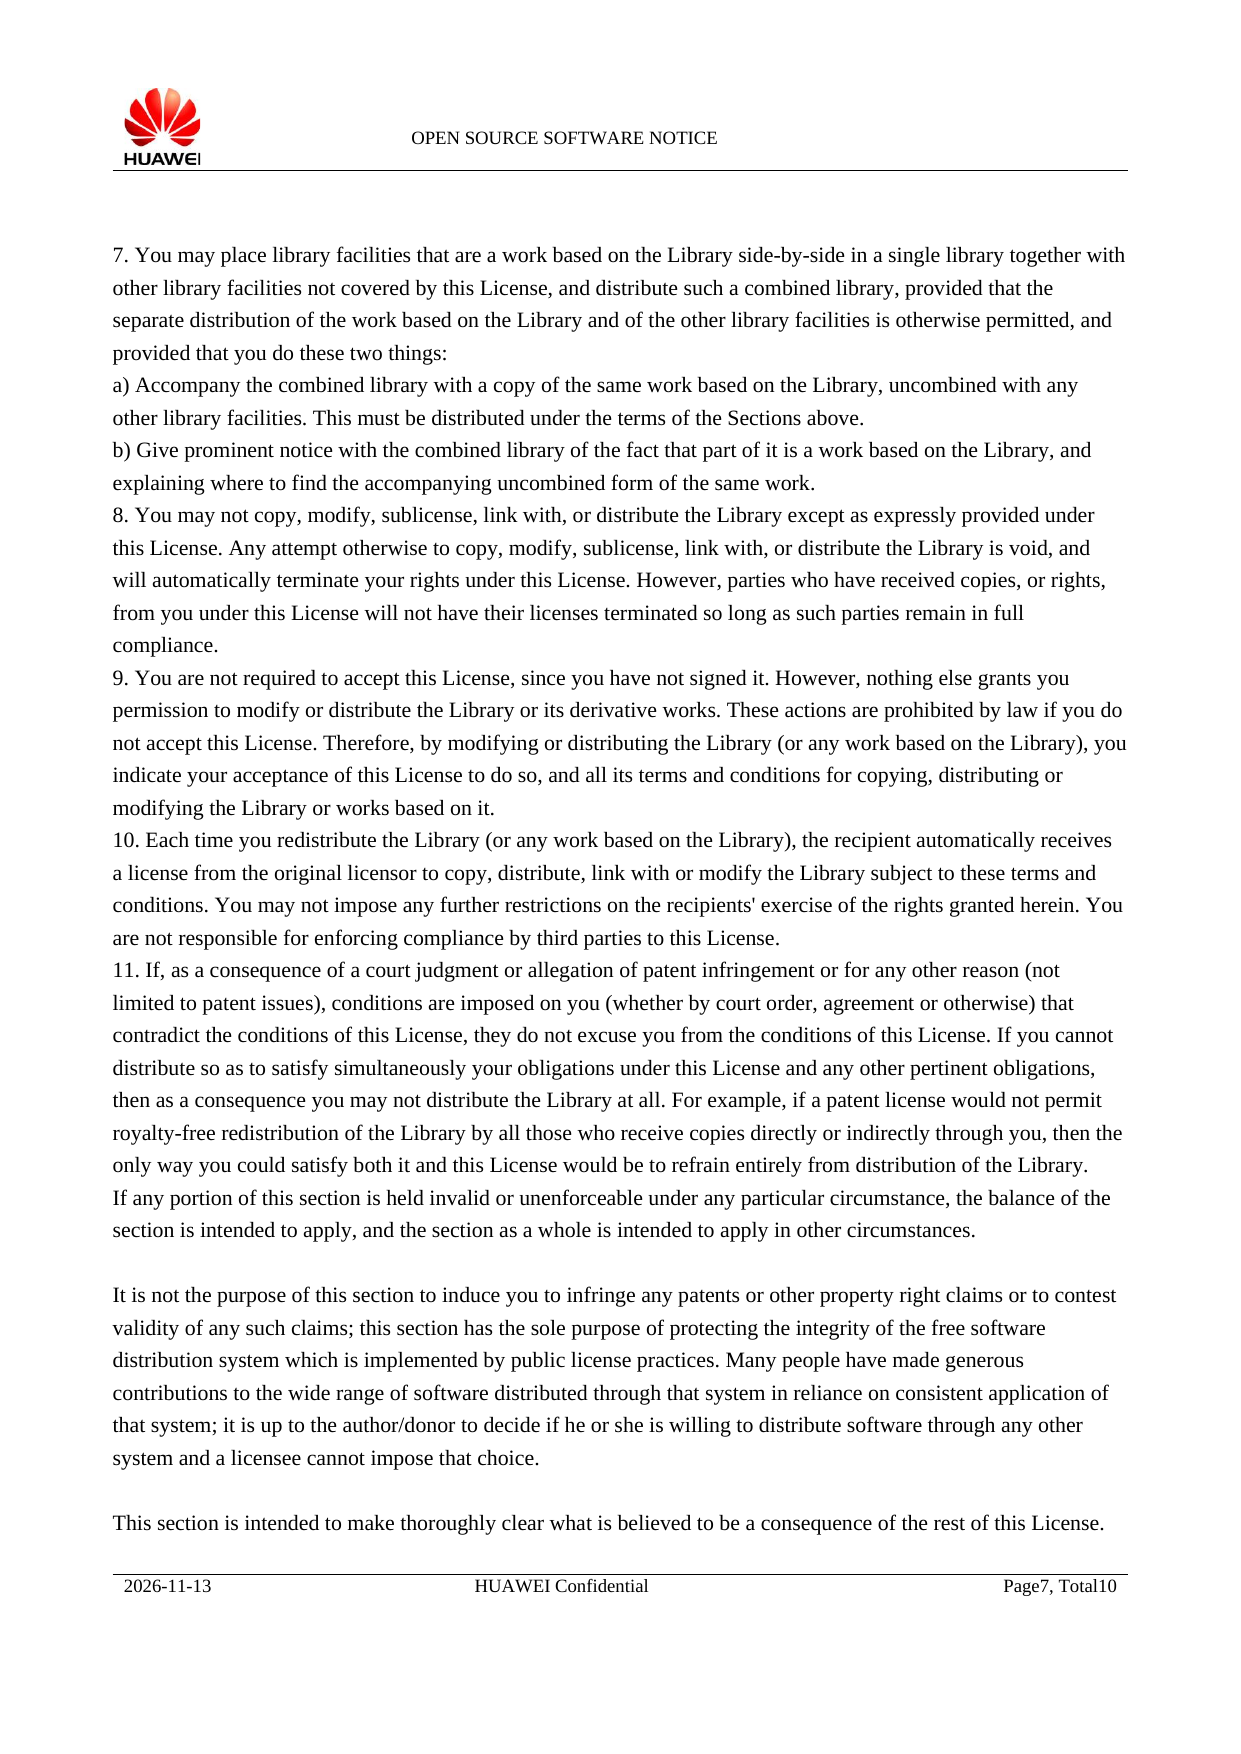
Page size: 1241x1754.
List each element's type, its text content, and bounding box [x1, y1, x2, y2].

picture [124, 88, 201, 165]
